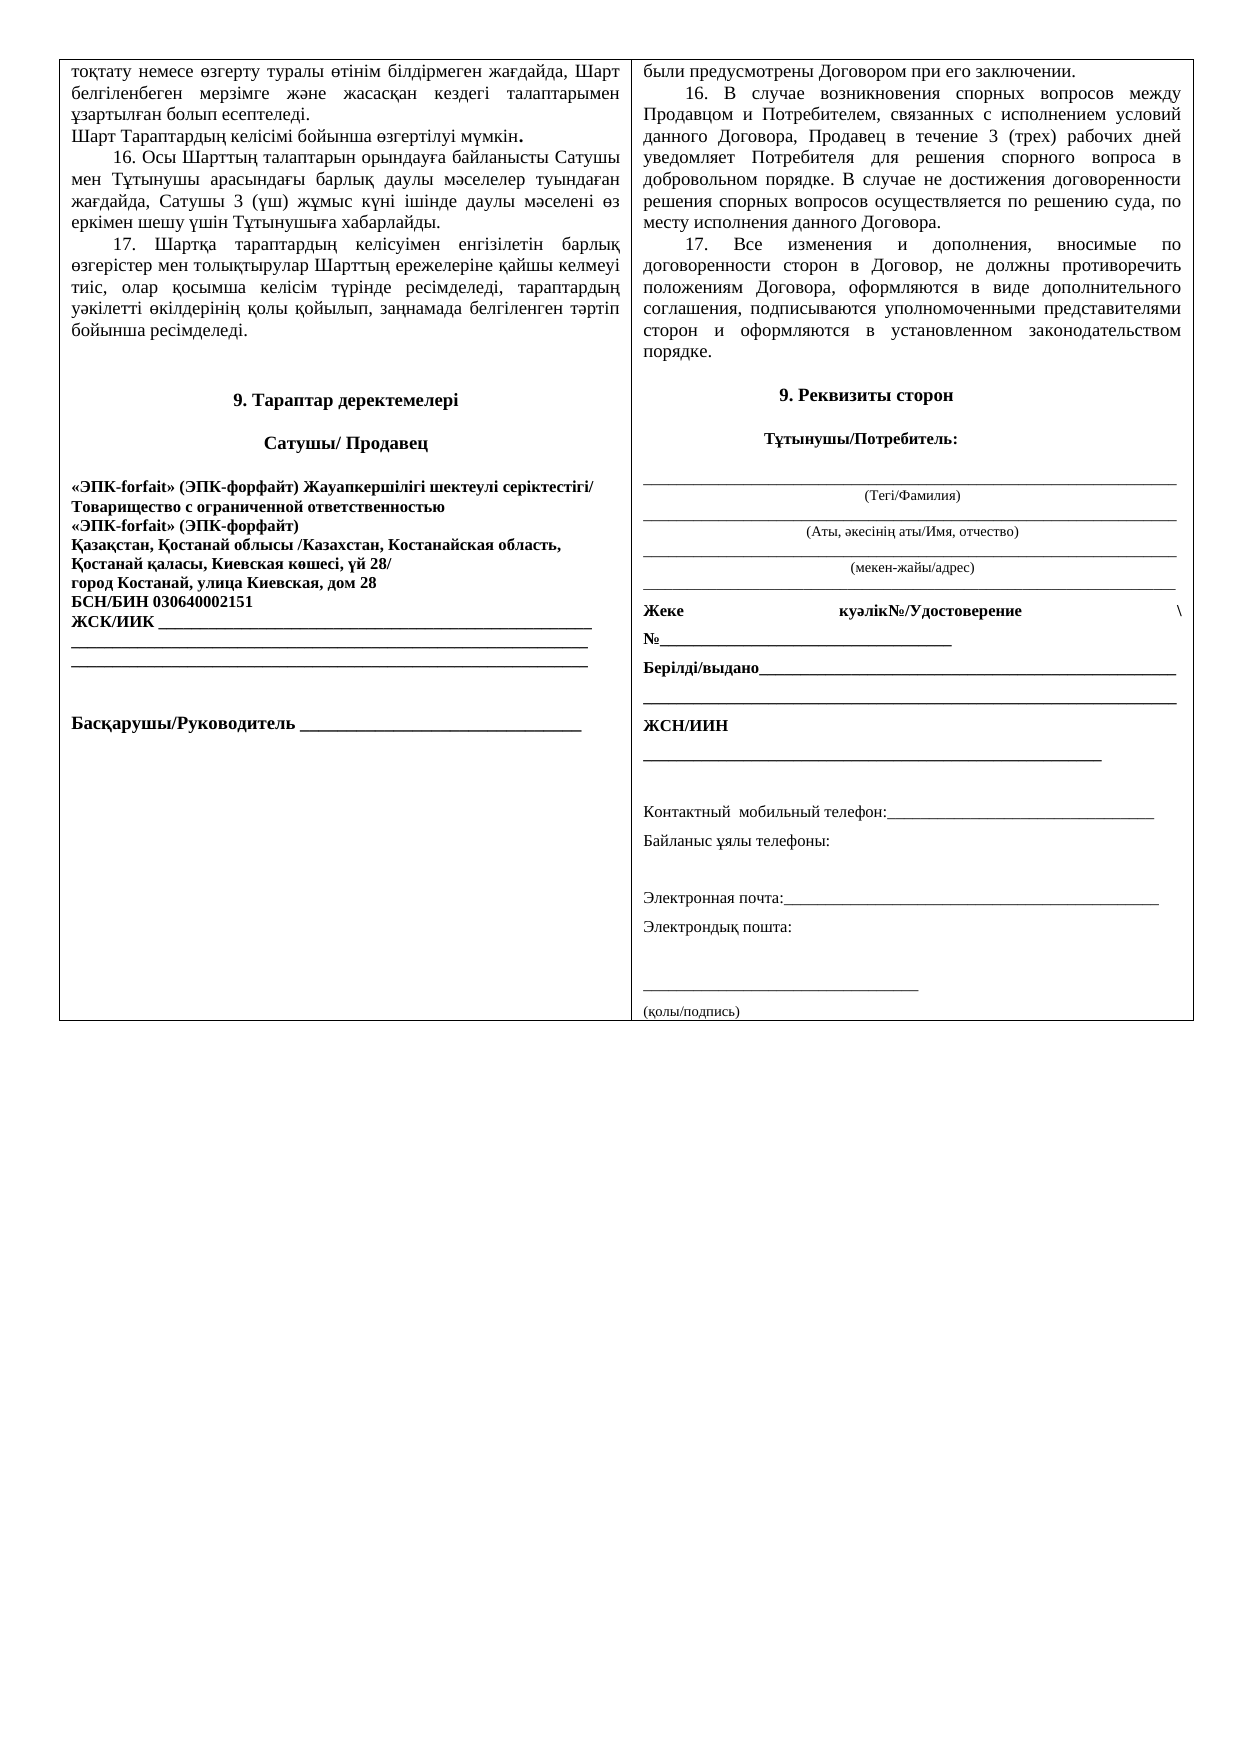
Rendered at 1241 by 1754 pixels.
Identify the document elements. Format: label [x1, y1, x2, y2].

table_header [632, 60, 1193, 1020]
table_header [60, 60, 631, 1020]
